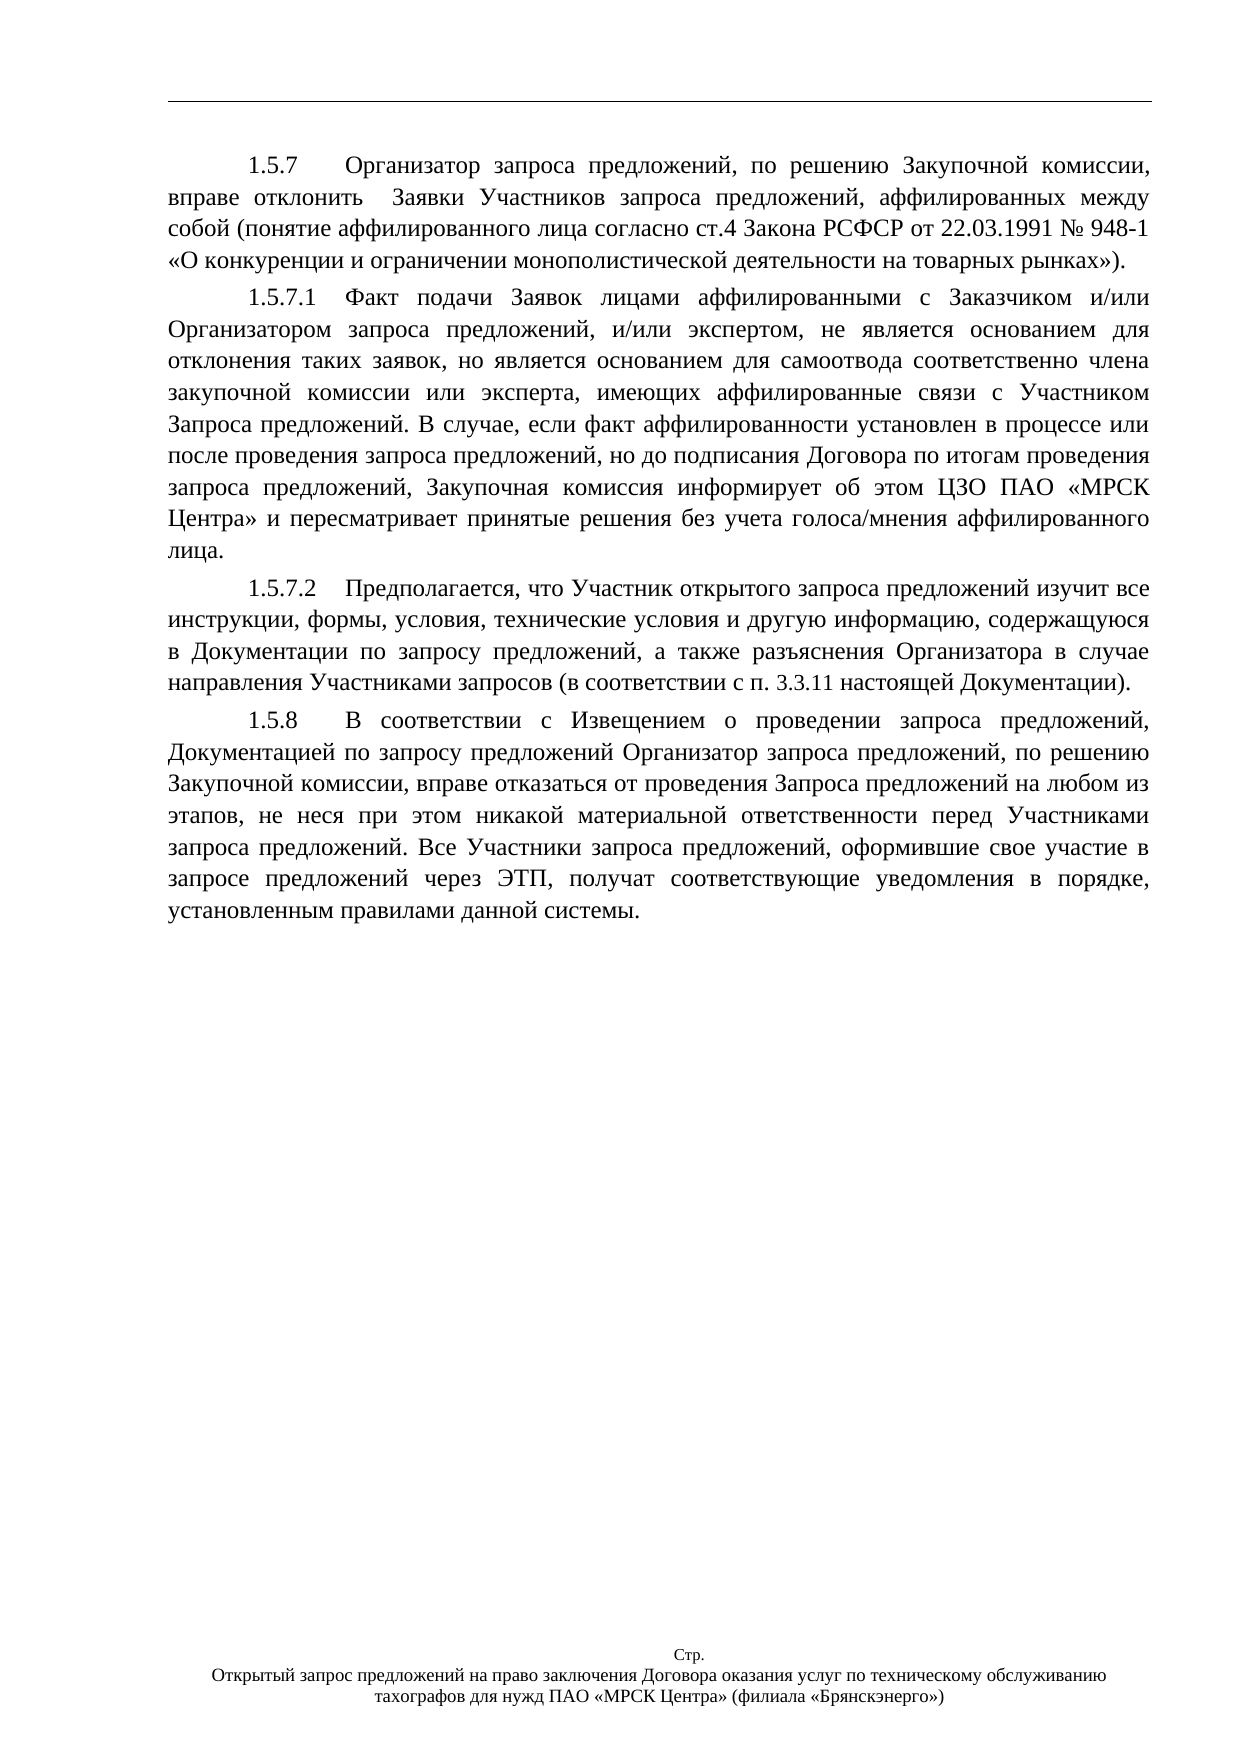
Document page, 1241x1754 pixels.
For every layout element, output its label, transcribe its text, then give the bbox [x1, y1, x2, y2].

list В соответствии с Извещением о проведении запроса предложений, Документацией по запросу предложений Организатор запроса предложений, по решению Закупочной комиссии, вправе отказаться от проведения Запроса предложений на любом из этапов, не неся при этом никакой материальной ответственности перед Участниками запроса предложений. Все Участники запроса предложений, оформившие свое участие в запросе предложений через ЭТП, получат соответствующие уведомления в порядке, установленным правилами данной системы. [168, 705, 1150, 923]
list Факт подачи Заявок лицами аффилированными с Заказчиком и/или Организатором запроса предложений, и/или экспертом, не является основанием для отклонения таких заявок, но является основанием для самоотвода соответственно члена закупочной комиссии или эксперта, имеющих аффилированные связи с Участником Запроса предложений. В случае, если факт аффилированности установлен в процессе или после проведения запроса предложений, но до подписания Договора по итогам проведения запроса предложений, Закупочная комиссия информирует об этом ЦЗО ПАО «МРСК Центра» и пересматривает принятые решения без учета голоса/мнения аффилированного лица. [168, 282, 1150, 564]
list Предполагается, что Участник открытого запроса предложений изучит все инструкции, формы, условия, технические условия и другую информацию, содержащуюся в Документации по запросу предложений, а также разъяснения Организатора в случае направления Участниками запросов (в соответствии с п. 3.3.11 настоящей Документации). [168, 573, 1150, 696]
list Организатор запроса предложений, по решению Закупочной комиссии, вправе отклонить Заявки Участников запроса предложений, аффилированных между собой (понятие аффилированного лица согласно ст.4 Закона РСФСР от 22.03.1991 № 948-1 «О конкуренции и ограничении монополистической деятельности на товарных рынках»). [168, 150, 1150, 273]
